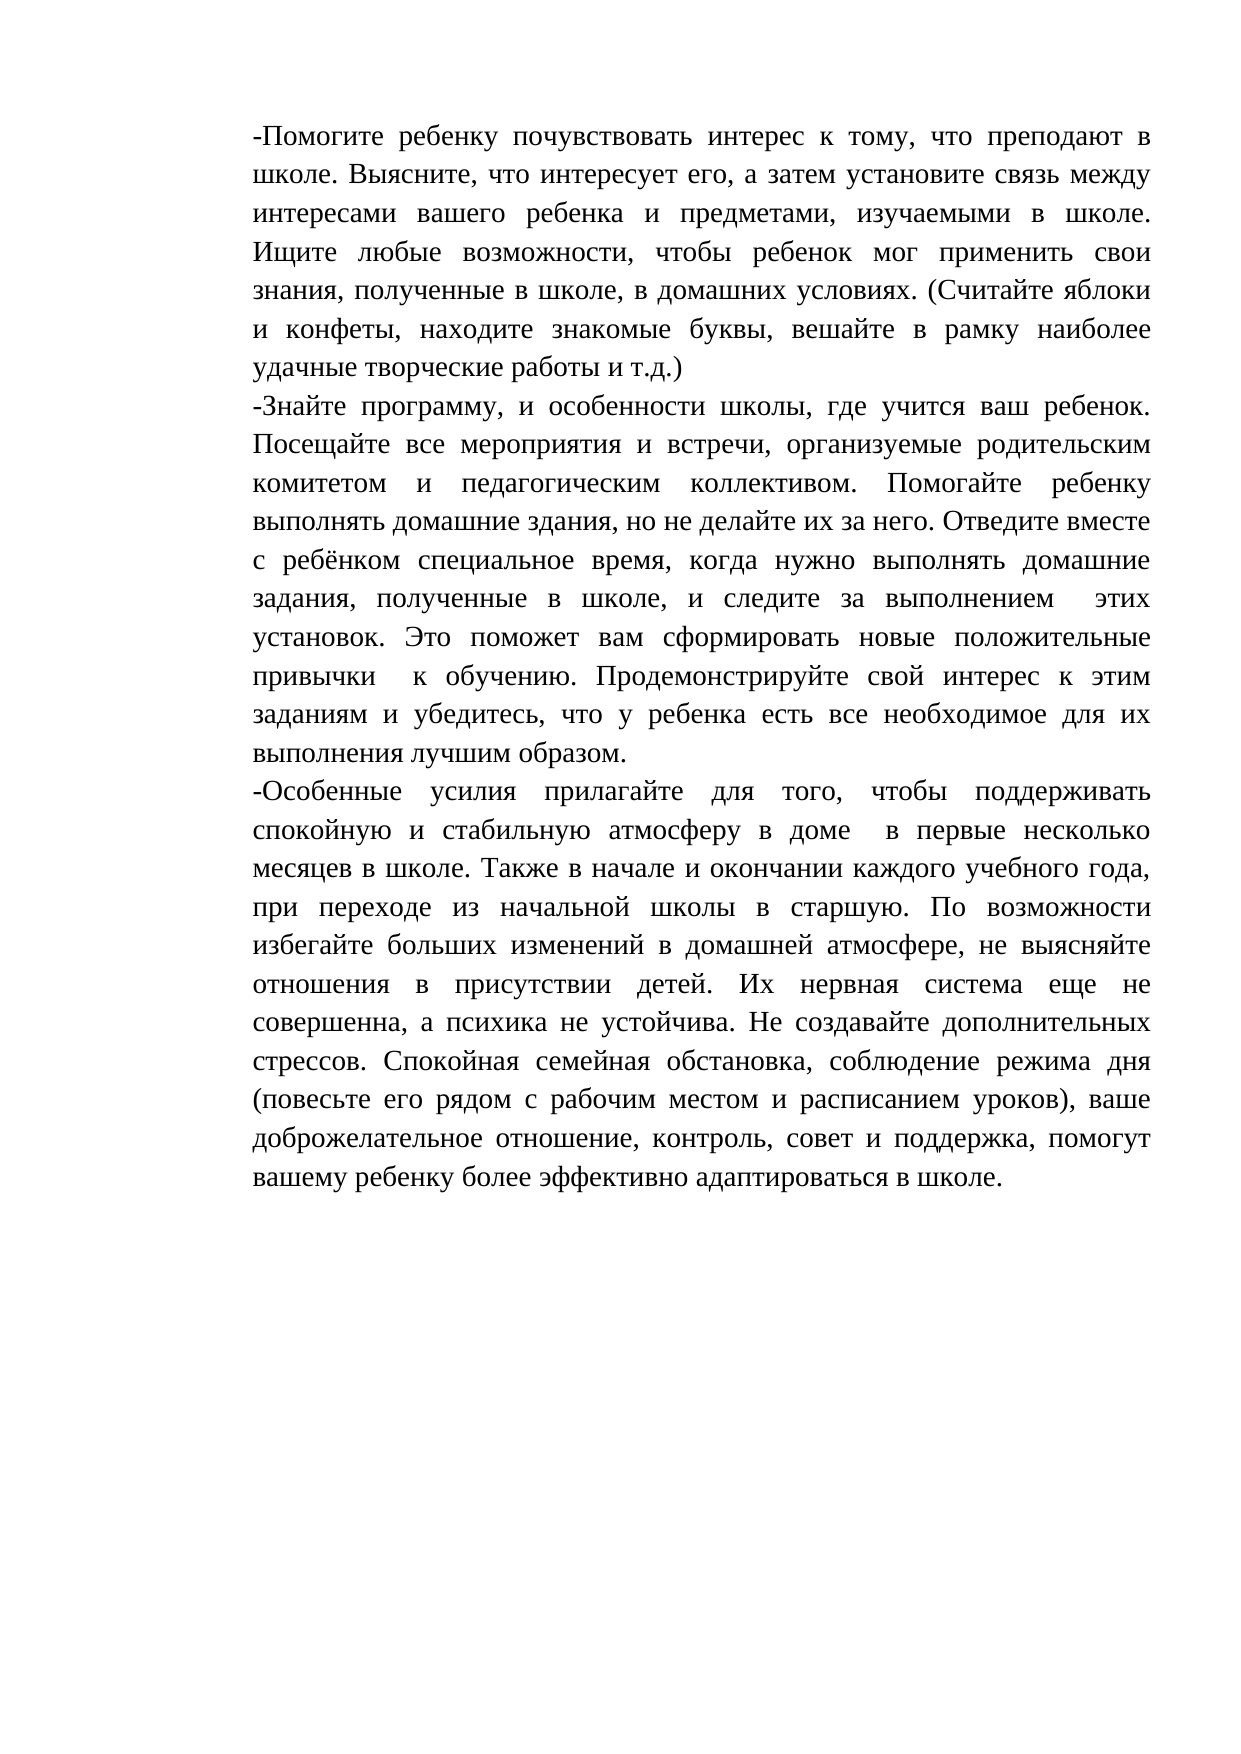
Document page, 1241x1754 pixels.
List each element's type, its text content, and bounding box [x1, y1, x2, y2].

list -Знайте программу, и особенности школы, где учится ваш ребенок. Посещайте все мероприятия и встречи, организуемые родительским комитетом и педагогическим коллективом. Помогайте ребенку выполнять домашние здания, но не делайте их за него. Отведите вместе с ребёнком специальное время, когда нужно выполнять домашние задания, полученные в школе, и следите за выполнением этих установок. Это поможет вам сформировать новые положительные привычки к обучению. Продемонстрируйте свой интерес к этим заданиям и убедитесь, что у ребенка есть все необходимое для их выполнения лучшим образом. [252, 388, 1152, 768]
list -Помогите ребенку почувствовать интерес к тому, что преподают в школе. Выясните, что интересует его, а затем установите связь между интересами вашего ребенка и предметами, изучаемыми в школе. Ищите любые возможности, чтобы ребенок мог применить свои знания, полученные в школе, в домашних условиях. (Считайте яблоки и конфеты, находите знакомые буквы, вешайте в рамку наиболее удачные творческие работы и т.д.) [252, 118, 1152, 383]
list -Особенные усилия прилагайте для того, чтобы поддерживать спокойную и стабильную атмосферу в доме в первые несколько месяцев в школе. Также в начале и окончании каждого учебного года, при переходе из начальной школы в старшую. По возможности избегайте больших изменений в домашней атмосфере, не выясняйте отношения в присутствии детей. Их нервная система еще не совершенна, а психика не устойчива. Не создавайте дополнительных стрессов. Спокойная семейная обстановка, соблюдение режима дня (повесьте его рядом с рабочим местом и расписанием уроков), ваше доброжелательное отношение, контроль, совет и поддержка, помогут вашему ребенку более эффективно адаптироваться в школе. [252, 773, 1152, 1192]
